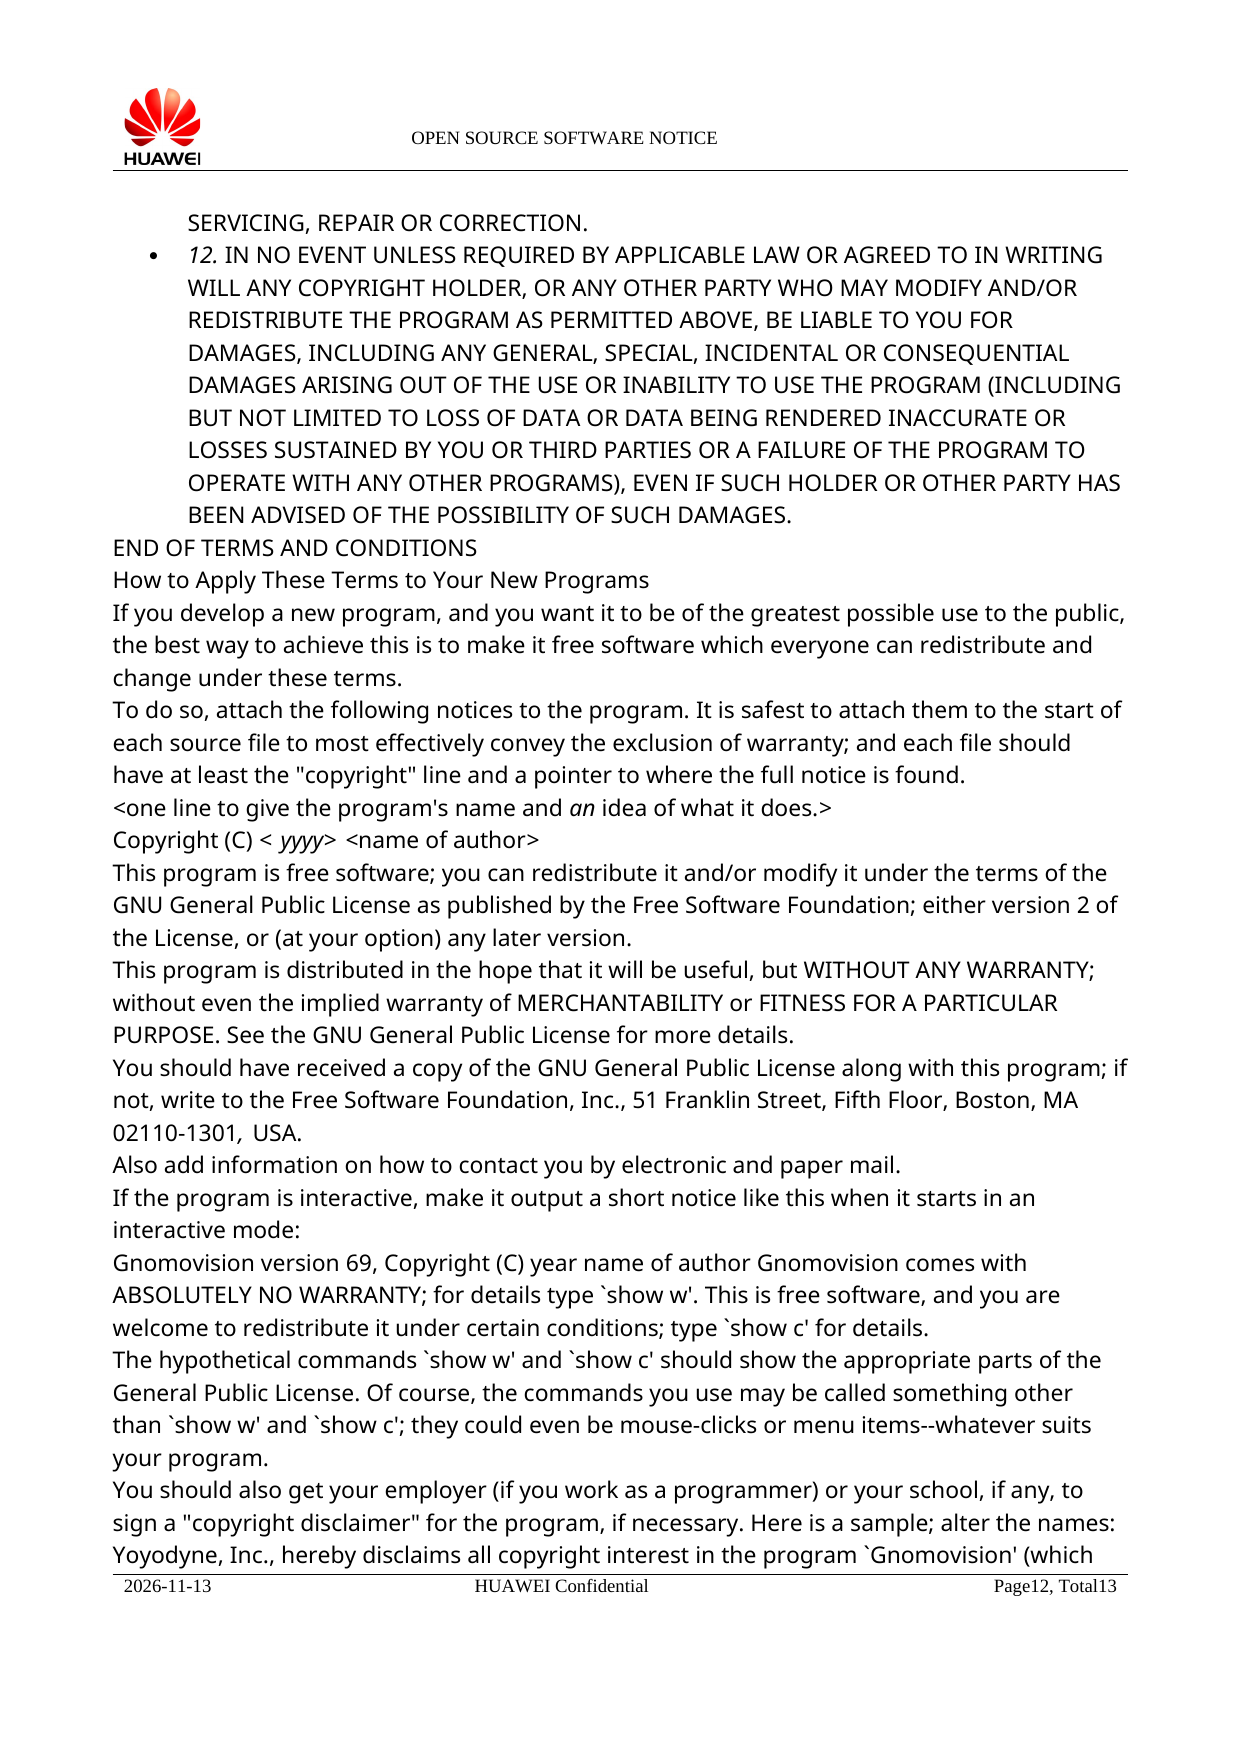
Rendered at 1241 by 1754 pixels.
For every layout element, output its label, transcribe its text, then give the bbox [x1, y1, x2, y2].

text Also add information on how to contact you by electronic and paper mail. [112, 1149, 1128, 1181]
text END OF TERMS AND CONDITIONS [112, 531, 1128, 564]
text You should also get your employer (if you work as a programmer) or your school, if any, to sign a "copyright disclaimer" for the program, if necessary. Here is a sample; alter the names: [112, 1474, 1128, 1539]
text This program is distributed in the hope that it will be useful, but WITHOUT ANY WARRANTY; without even the implied warranty of MERCHANTABILITY or FITNESS FOR A PARTICULAR PURPOSE. See the GNU General Public License for more details. [112, 954, 1128, 1051]
text If you develop a new program, and you want it to be of the greatest possible use to the public, the best way to achieve this is to make it free software which everyone can redistribute and change under these terms. [112, 596, 1128, 694]
text This program is free software; you can redistribute it and/or modify it under the terms of the GNU General Public License as published by the Free Software Foundation; either version 2 of the License, or (at your option) any later version. [112, 856, 1128, 954]
text How to Apply These Terms to Your New Programs [112, 564, 1128, 596]
text If the program is interactive, make it output a short notice like this when it starts in an interactive mode: [112, 1181, 1128, 1246]
list 12. IN NO EVENT UNLESS REQUIRED BY APPLICABLE LAW OR AGREED TO IN WRITING WILL ANY COPYRIGHT HOLDER, OR ANY OTHER PARTY WHO MAY MODIFY AND/OR REDISTRIBUTE THE PROGRAM AS PERMITTED ABOVE, BE LIABLE TO YOU FOR DAMAGES, INCLUDING ANY GENERAL, SPECIAL, INCIDENTAL OR CONSEQUENTIAL DAMAGES ARISING OUT OF THE USE OR INABILITY TO USE THE PROGRAM (INCLUDING BUT NOT LIMITED TO LOSS OF DATA OR DATA BEING RENDERED INACCURATE OR LOSSES SUSTAINED BY YOU OR THIRD PARTIES OR A FAILURE OF THE PROGRAM TO OPERATE WITH ANY OTHER PROGRAMS), EVEN IF SUCH HOLDER OR OTHER PARTY HAS BEEN ADVISED OF THE POSSIBILITY OF SUCH DAMAGES. [150, 239, 1128, 531]
text Yoyodyne, Inc., hereby disclaims all copyright interest in the program `Gnomovision' (which makes passes at compilers) written by James Hacker. [112, 1539, 1128, 1571]
picture [124, 88, 201, 165]
text <one line to give the program's name and an idea of what it does.> Copyright (C) < yyyy> <name of author> [112, 791, 1128, 856]
text The hypothetical commands `show w' and `show c' should show the appropriate parts of the General Public License. Of course, the commands you use may be called something other than `show w' and `show c'; they could even be mouse-clicks or menu items--whatever suits your program. [112, 1344, 1128, 1474]
text You should have received a copy of the GNU General Public License along with this program; if not, write to the Free Software Foundation, Inc., 51 Franklin Street, Fifth Floor, Boston, MA 02110-1301, USA. [112, 1051, 1128, 1149]
text Gnomovision version 69, Copyright (C) year name of author Gnomovision comes with ABSOLUTELY NO WARRANTY; for details type `show w'. This is free software, and you are welcome to redistribute it under certain conditions; type `show c' for details. [112, 1246, 1128, 1344]
text To do so, attach the following notices to the program. It is safest to attach them to the start of each source file to most effectively convey the exclusion of warranty; and each file should have at least the "copyright" line and a pointer to where the full notice is found. [112, 694, 1128, 791]
